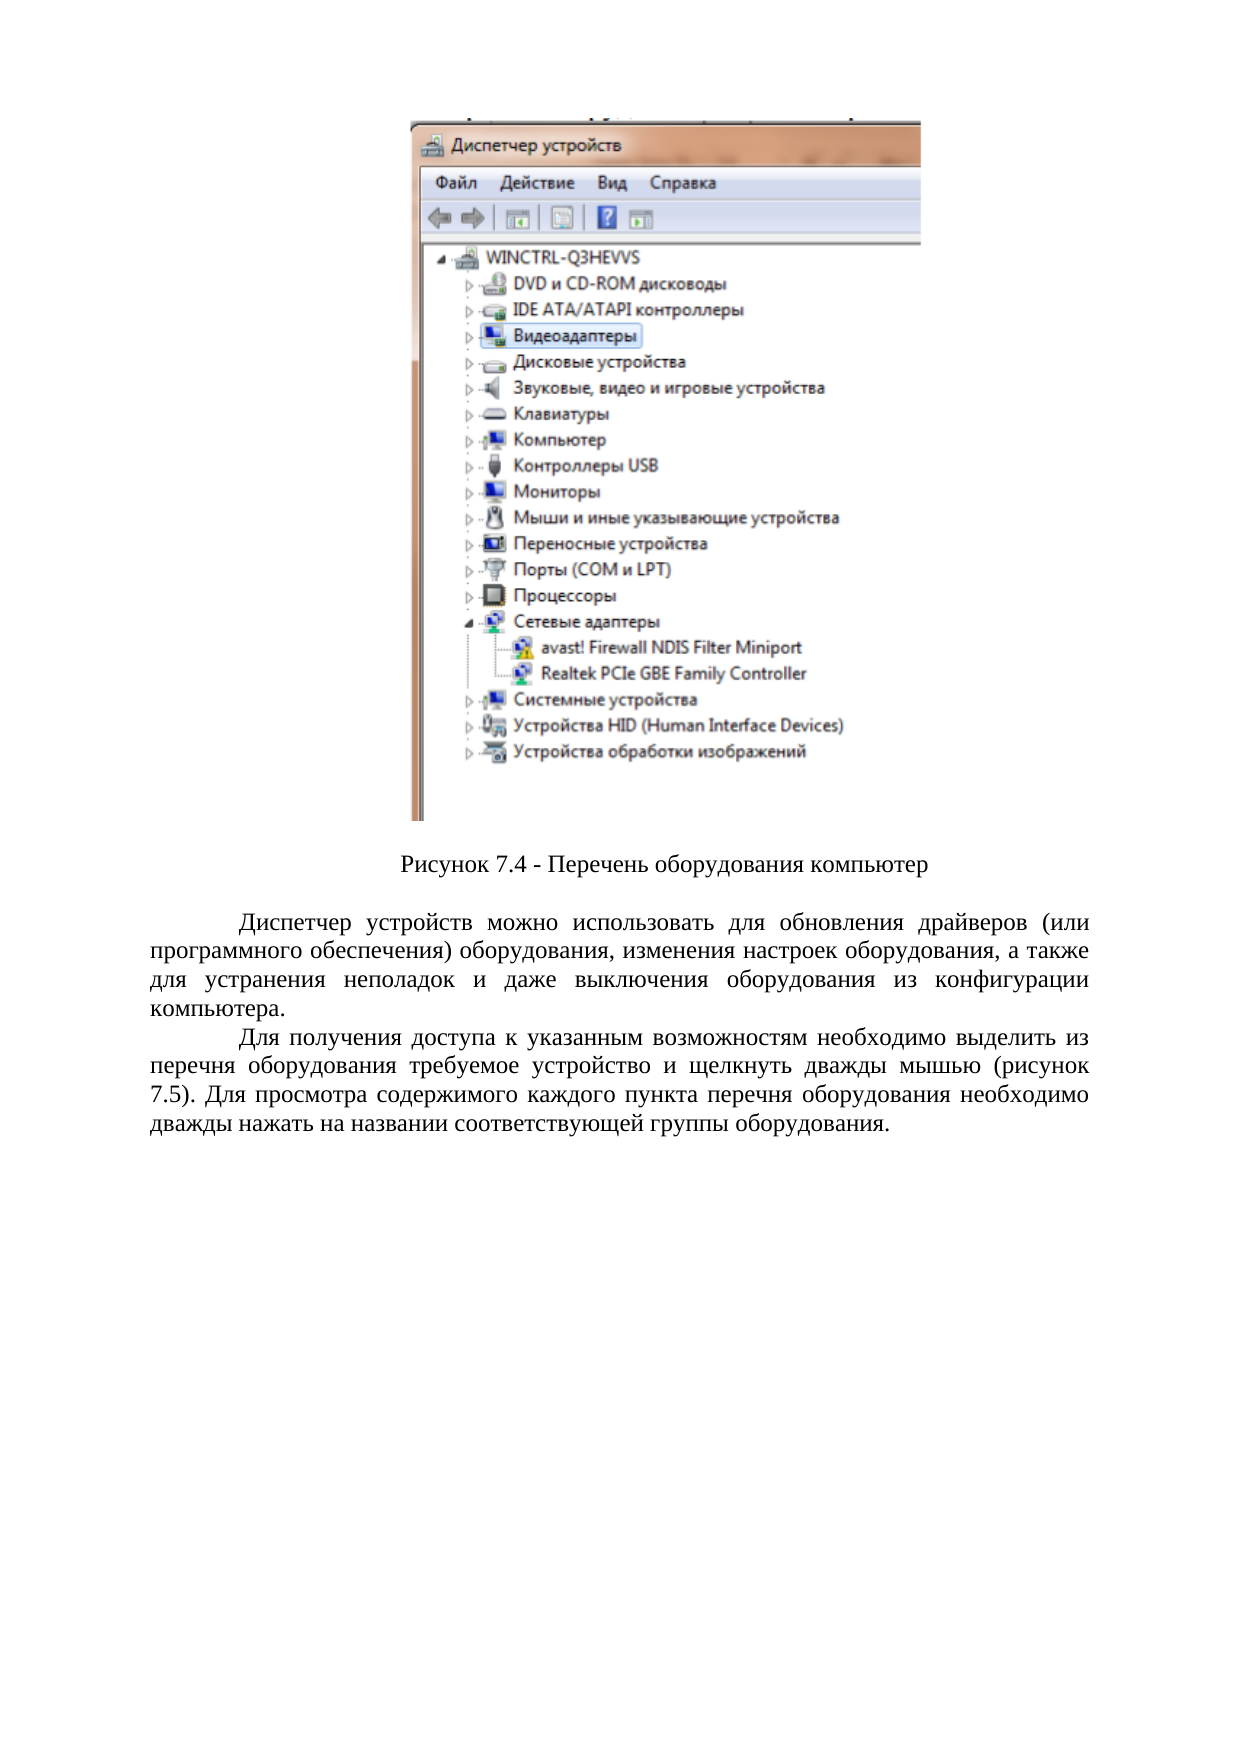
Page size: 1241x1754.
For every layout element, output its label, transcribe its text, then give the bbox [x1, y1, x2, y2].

text Диспетчер устройств можно использовать для обновления драйверов (или программного обеспечения) оборудования, изменения настроек оборудования, а также для устранения неполадок и даже выключения оборудования из конфигурации компьютера. [150, 907, 1090, 1022]
text Рисунок 7.4 - Перечень оборудования компьютер [150, 849, 1090, 878]
text Для получения доступа к указанным возможностям необходимо выделить из перечня оборудования требуемое устройство и щелкнуть дважды мышью (рисунок 7.5). Для просмотра содержимого каждого пункта перечня оборудования необходимо дважды нажать на названии соответствующей группы оборудования. [150, 1022, 1090, 1137]
picture [405, 118, 924, 821]
